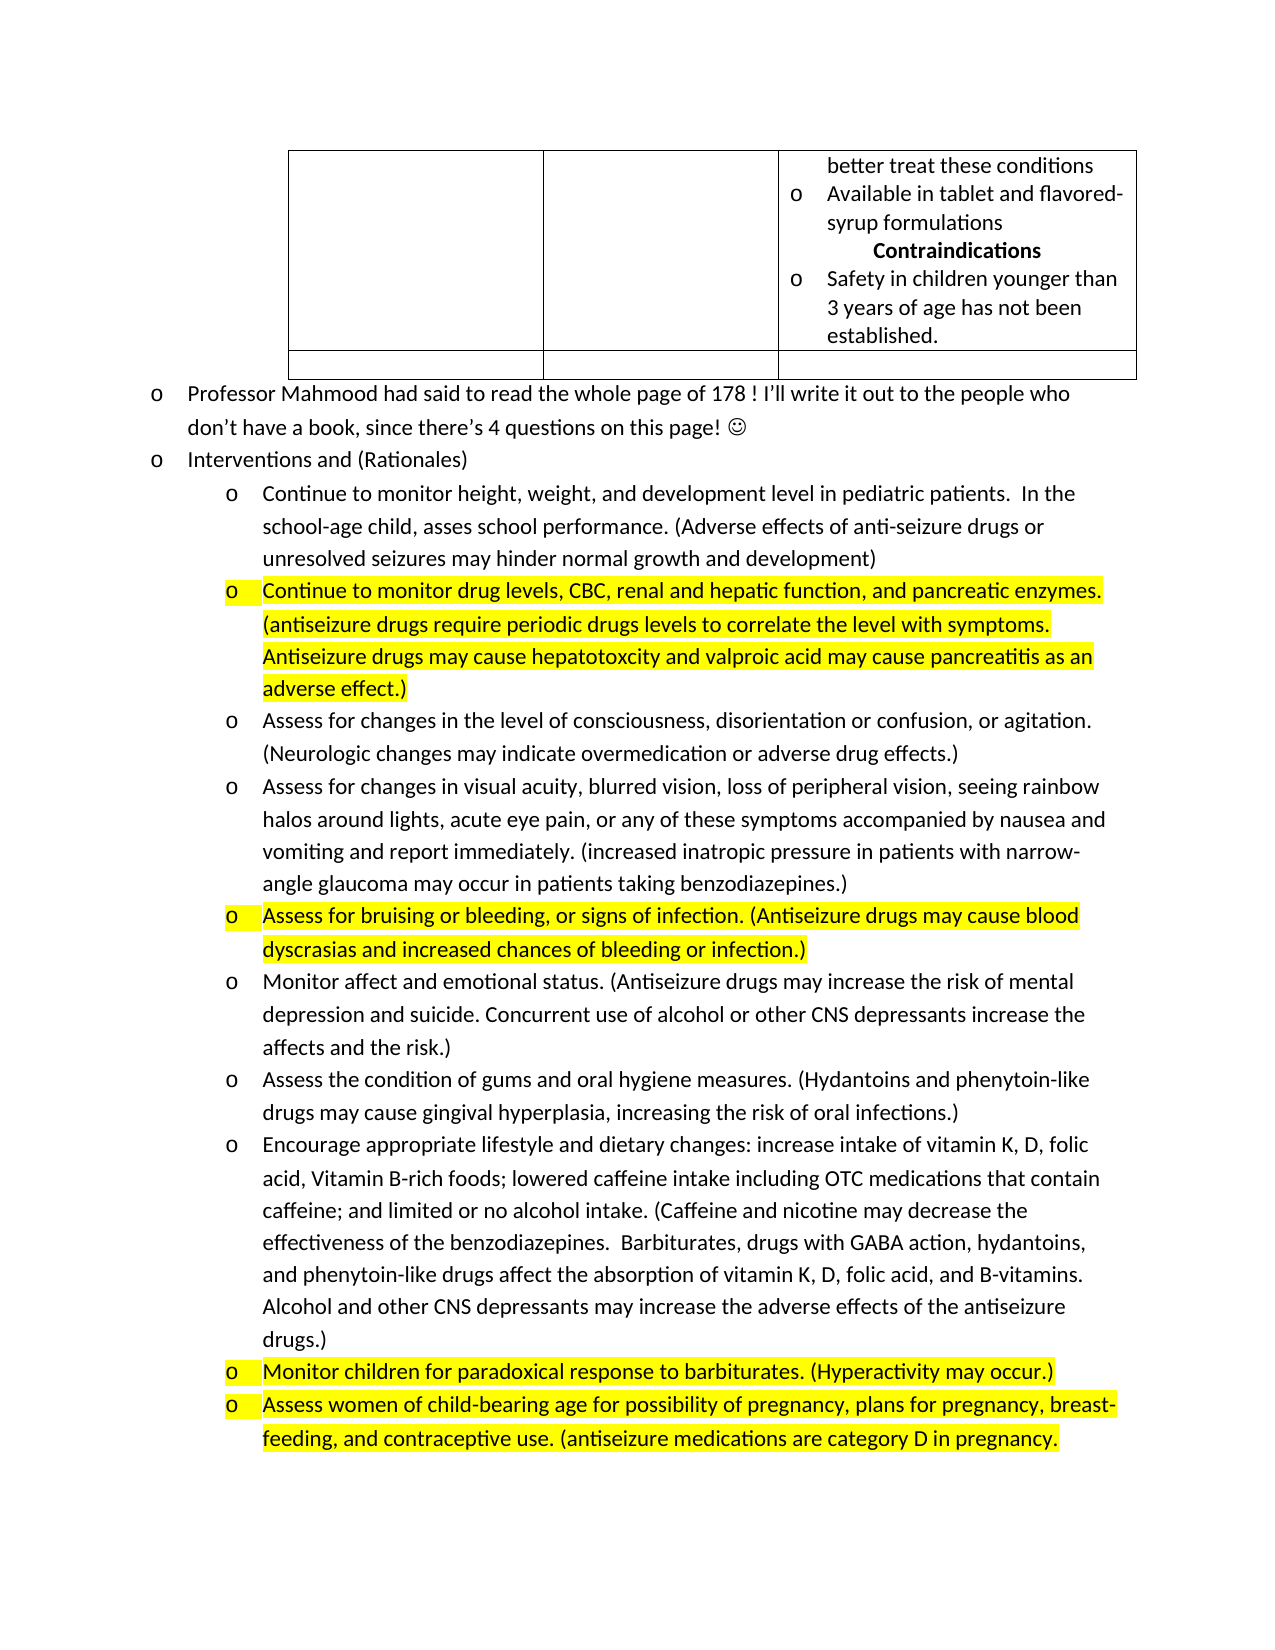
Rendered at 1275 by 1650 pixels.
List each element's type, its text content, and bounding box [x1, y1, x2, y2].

list Monitor affect and emotional status. (Antiseizure drugs may increase the risk of mental depression and suicide. Concurrent use of alcohol or other CNS depressants increase the affects and the risk.) [225, 967, 1125, 1061]
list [225, 1390, 1125, 1452]
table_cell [289, 151, 543, 349]
table_cell [289, 351, 543, 378]
list Assess for changes in visual acuity, blurred vision, loss of peripheral vision, seeing rainbow halos around lights, acute eye pain, or any of these symptoms accompanied by nausea and vomiting and report immediately. (increased inatropic pressure in patients with narrow-angle glaucoma may occur in patients taking benzodiazepines.) [225, 772, 1125, 897]
list Continue to monitor height, weight, and development level in pediatric patients. In the school-age child, asses school performance. (Adverse effects of anti-seizure drugs or unresolved seizures may hinder normal growth and development) [225, 479, 1125, 572]
list Assess for changes in the level of consciousness, disorientation or confusion, or agitation. (Neurologic changes may indicate overmedication or adverse drug effects.) [225, 706, 1125, 768]
list Monitor children for paradoxical response to barbiturates. (Hyperactivity may occur.) [225, 1357, 1125, 1386]
list Encourage appropriate lifestyle and dietary changes: increase intake of vitamin K, D, folic acid, Vitamin B-rich foods; lowered caffeine intake including OTC medications that contain caffeine; and limited or no alcohol intake. (Caffeine and nicotine may decrease the effectiveness of the benzodiazepines. Barbiturates, drugs with GABA action, hydantoins, and phenytoin-like drugs affect the absorption of vitamin K, D, folic acid, and B-vitamins. Alcohol and other CNS depressants may increase the adverse effects of the antiseizure drugs.) [225, 1130, 1125, 1353]
list Assess for bruising or bleeding, or signs of infection. (Antiseizure drugs may cause blood dyscrasias and increased chances of bleeding or infection.) [225, 902, 1125, 963]
list Interventions and (Rationales) [150, 445, 1125, 474]
list Professor Mahmood had said to read the whole page of 178 ! I’ll write it out to the people who don’t have a book, since there’s 4 questions on this page! [150, 379, 1125, 441]
table_cell [544, 151, 778, 349]
table_cell [544, 351, 778, 378]
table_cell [779, 151, 1136, 349]
table_cell [779, 351, 1136, 378]
list Assess the condition of gums and oral hygiene measures. (Hydantoins and phenytoin-like drugs may cause gingival hyperplasia, increasing the risk of oral infections.) [225, 1065, 1125, 1126]
list Continue to monitor drug levels, CBC, renal and hepatic function, and pancreatic enzymes. (antiseizure drugs require periodic drugs levels to correlate the level with symptoms. Antiseizure drugs may cause hepatotoxcity and valproic acid may cause pancreatitis as an adverse effect.) [225, 576, 1125, 702]
